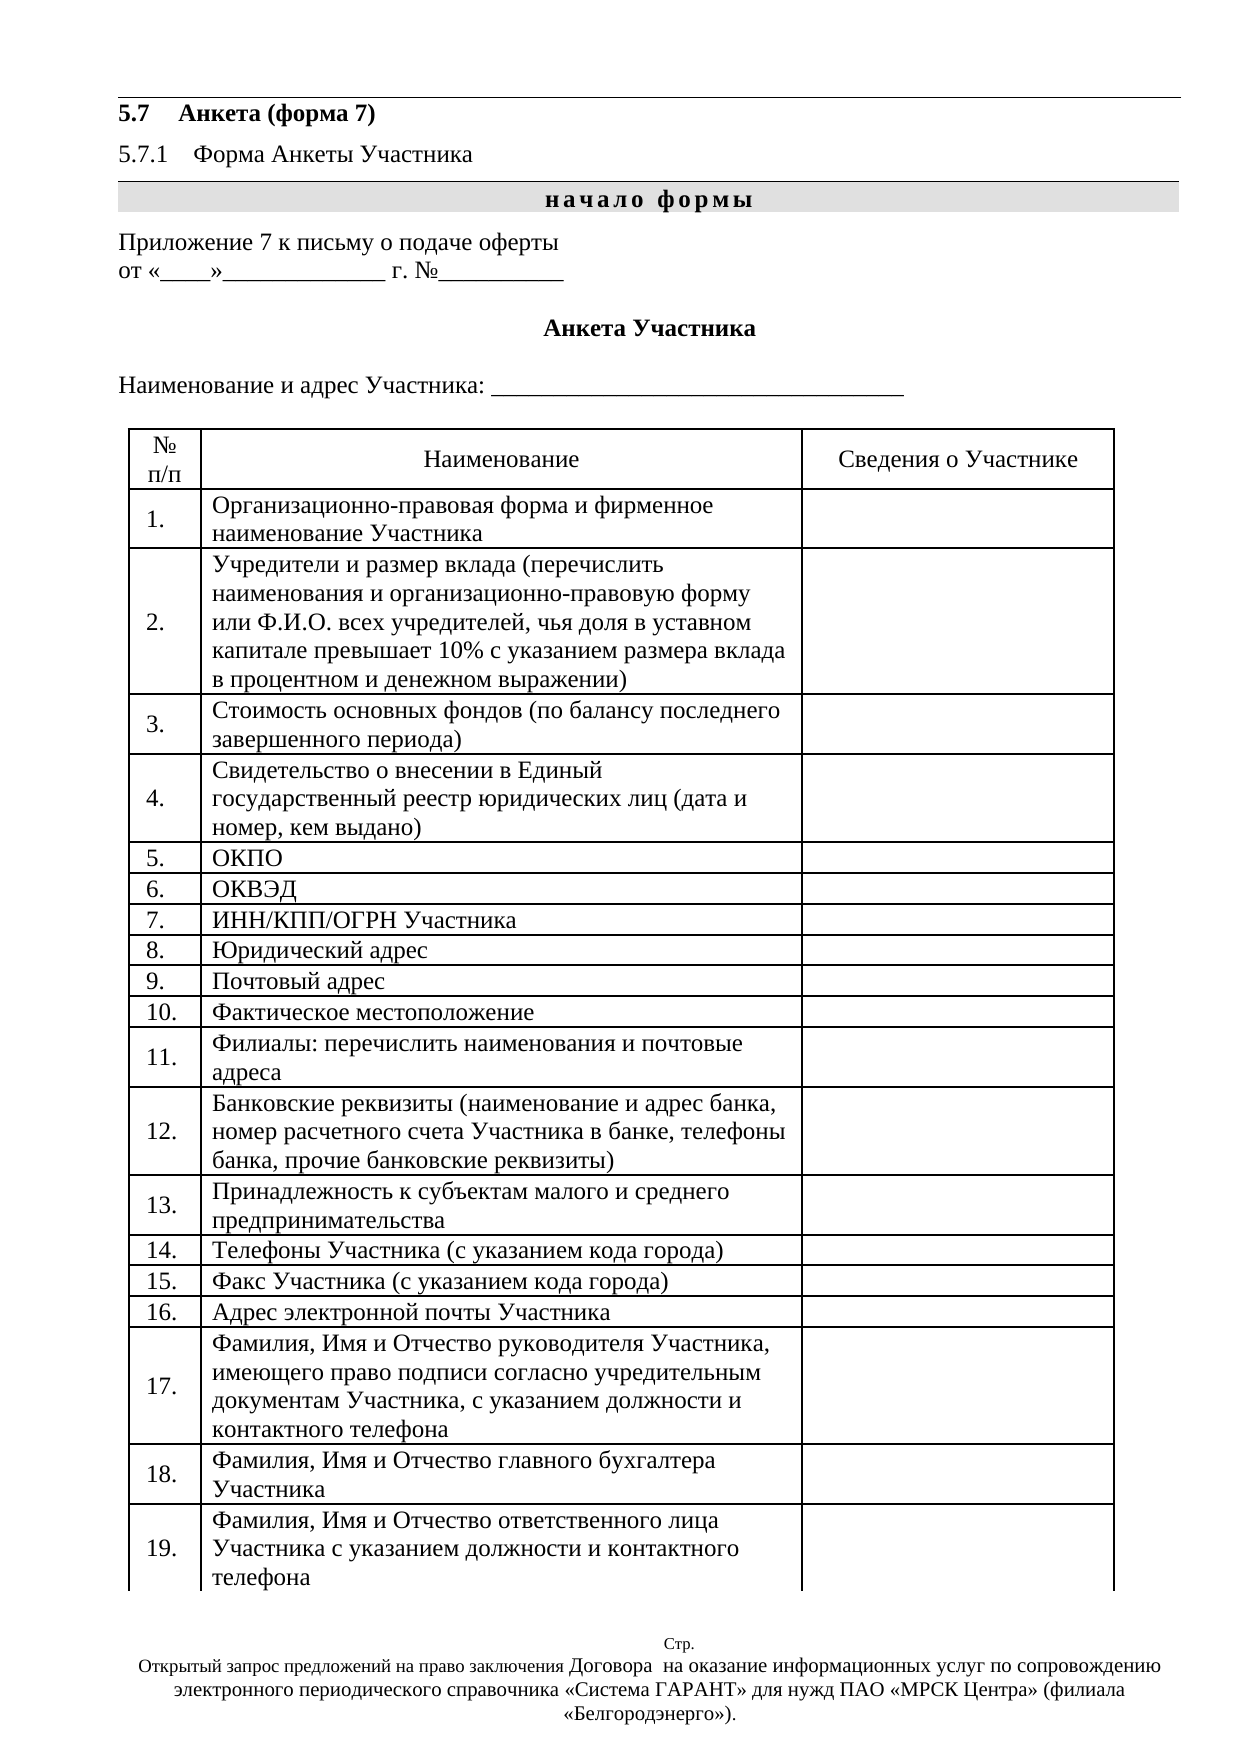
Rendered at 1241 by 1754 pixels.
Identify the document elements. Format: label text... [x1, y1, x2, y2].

table_cell [803, 1266, 1113, 1295]
table_cell [803, 997, 1113, 1026]
table_cell Почтовый адрес [202, 966, 801, 995]
table_cell [803, 1328, 1113, 1443]
table_cell Свидетельство о внесении в Единый государственный реестр юридических лиц (дата и номер, кем выдано) [202, 755, 801, 841]
table_cell [130, 755, 200, 841]
table_cell Фамилия, Имя и Отчество главного бухгалтера Участника [202, 1445, 801, 1503]
table_cell [803, 755, 1113, 841]
table_cell [130, 490, 200, 547]
table_cell Фамилия, Имя и Отчество ответственного лица Участника с указанием должности и контактного телефона [202, 1505, 801, 1591]
table_cell [130, 1176, 200, 1233]
table_cell [130, 905, 200, 933]
text Анкета Участника [118, 313, 1181, 342]
table_header № п/п [130, 430, 200, 488]
table_cell [803, 905, 1113, 933]
table_cell [130, 966, 200, 995]
table_cell Банковские реквизиты (наименование и адрес банка, номер расчетного счета Участника в банке, телефоны банка, прочие банковские реквизиты) [202, 1088, 801, 1174]
table_cell [803, 695, 1113, 753]
table_cell [803, 1297, 1113, 1326]
table_cell Факс Участника (с указанием кода города) [202, 1266, 801, 1295]
table_cell [130, 549, 200, 693]
table_cell [803, 1445, 1113, 1503]
table_cell [130, 1445, 200, 1503]
table_header Сведения о Участнике [803, 430, 1113, 488]
table_cell [130, 695, 200, 753]
text Приложение 7 к письму о подаче оферты от «____»_____________ г. №__________ [118, 227, 1181, 284]
table_cell [803, 1236, 1113, 1264]
table_cell Организационно-правовая форма и фирменное наименование Участника [202, 490, 801, 547]
table_cell [803, 1028, 1113, 1086]
table_cell [130, 936, 200, 964]
table_cell [803, 936, 1113, 964]
table_cell [803, 1505, 1113, 1591]
table_cell [130, 1236, 200, 1264]
table_cell [803, 966, 1113, 995]
table_cell ОКПО [202, 843, 801, 872]
table_cell [803, 874, 1113, 903]
table_cell [130, 1505, 200, 1591]
table_cell Фактическое местоположение [202, 997, 801, 1026]
table_cell [803, 490, 1113, 547]
table_cell Принадлежность к субъектам малого и среднего предпринимательства [202, 1176, 801, 1233]
table_cell Филиалы: перечислить наименования и почтовые адреса [202, 1028, 801, 1086]
table_cell [130, 1088, 200, 1174]
table_cell [803, 1176, 1113, 1233]
table_cell [130, 1028, 200, 1086]
table_cell [130, 1266, 200, 1295]
subtitle Форма Анкеты Участника [118, 139, 1181, 168]
text Наименование и адрес Участника: _________________________________ [118, 371, 1181, 399]
text начало формы [118, 182, 1179, 212]
subtitle Анкета (форма 7) [118, 98, 1181, 127]
table_cell [130, 843, 200, 872]
table_cell ИНН/КПП/ОГРН Участника [202, 905, 801, 933]
table_cell [130, 874, 200, 903]
table_header Наименование [202, 430, 801, 488]
table_cell [803, 1088, 1113, 1174]
table_cell Учредители и размер вклада (перечислить наименования и организационно-правовую форму или Ф.И.О. всех учредителей, чья доля в уставном капитале превышает 10% с указанием размера вклада в процентном и денежном выражении) [202, 549, 801, 693]
table_cell ОКВЭД [202, 874, 801, 903]
table_cell Юридический адрес [202, 936, 801, 964]
table_cell Адрес электронной почты Участника [202, 1297, 801, 1326]
table_cell [130, 1297, 200, 1326]
table_cell [130, 1328, 200, 1443]
table_cell Фамилия, Имя и Отчество руководителя Участника, имеющего право подписи согласно учредительным документам Участника, с указанием должности и контактного телефона [202, 1328, 801, 1443]
table_cell Стоимость основных фондов (по балансу последнего завершенного периода) [202, 695, 801, 753]
table_cell Телефоны Участника (с указанием кода города) [202, 1236, 801, 1264]
table_cell [130, 997, 200, 1026]
table_cell [803, 549, 1113, 693]
table_cell [803, 843, 1113, 872]
